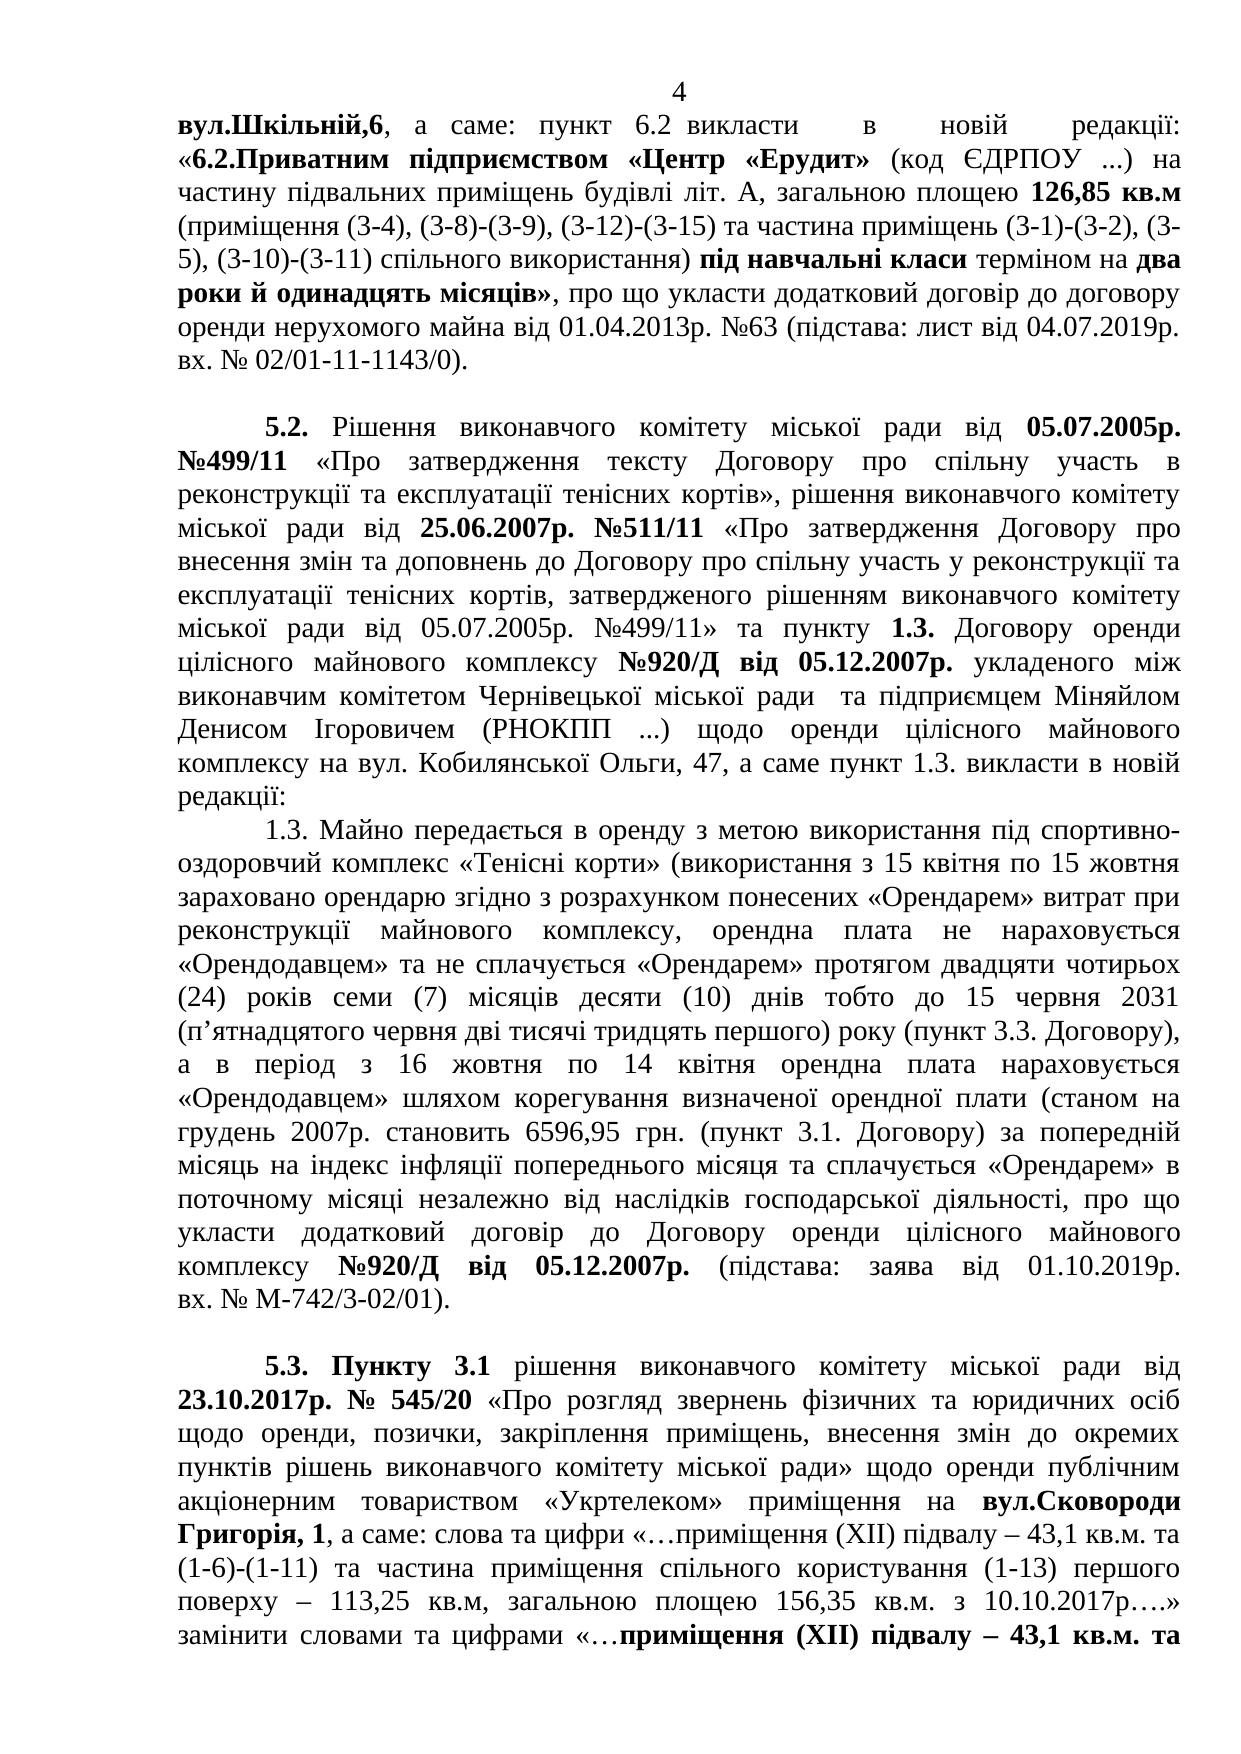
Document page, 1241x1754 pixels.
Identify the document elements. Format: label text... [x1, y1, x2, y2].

text 5.2. Рішення виконавчого комітету міської ради від 05.07.2005р. №499/11 «Про затвердження тексту Договору про спільну участь в реконструкції та експлуатації тенісних кортів», рішення виконавчого комітету міської ради від 25.06.2007р. №511/11 «Про затвердження Договору про внесення змін та доповнень до Договору про спільну участь у реконструкції та експлуатації тенісних кортів, затвердженого рішенням виконавчого комітету міської ради від 05.07.2005р. №499/11» та пункту 1.3. Договору оренди цілісного майнового комплексу №920/Д від 05.12.2007р. укладеного між виконавчим комітетом Чернівецької міської ради та підприємцем Міняйлом Денисом Ігоровичем (РНОКПП ...) щодо оренди цілісного майнового комплексу на вул. Кобилянської Ольги, 47, а саме пункт 1.3. викласти в новій редакції: [177, 409, 1181, 812]
text 1.3. Майно передається в оренду з метою використання під спортивно-оздоровчий комплекс «Тенісні корти» (використання з 15 квітня по 15 жовтня зараховано орендарю згідно з розрахунком понесених «Орендарем» витрат при реконструкції майнового комплексу, орендна плата не нараховується «Орендодавцем» та не сплачується «Орендарем» протягом двадцяти чотирьох (24) років семи (7) місяців десяти (10) днів тобто до 15 червня 2031 (п’ятнадцятого червня дві тисячі тридцять першого) року (пункт 3.3. Договору), а в період з 16 жовтня по 14 квітня орендна плата нараховується «Орендодавцем» шляхом корегування визначеної орендної плати (станом на грудень 2007р. становить 6596,95 грн. (пункт 3.1. Договору) за попередній місяць на індекс інфляції попереднього місяця та сплачується «Орендарем» в поточному місяці незалежно від наслідків господарської діяльності, про що укласти додатковий договір до Договору оренди цілісного майнового комплексу №920/Д від 05.12.2007р. (підстава: заява від 01.10.2019р. вх. № М-742/3-02/01). [177, 812, 1181, 1315]
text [177, 107, 1181, 376]
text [177, 1348, 1181, 1650]
